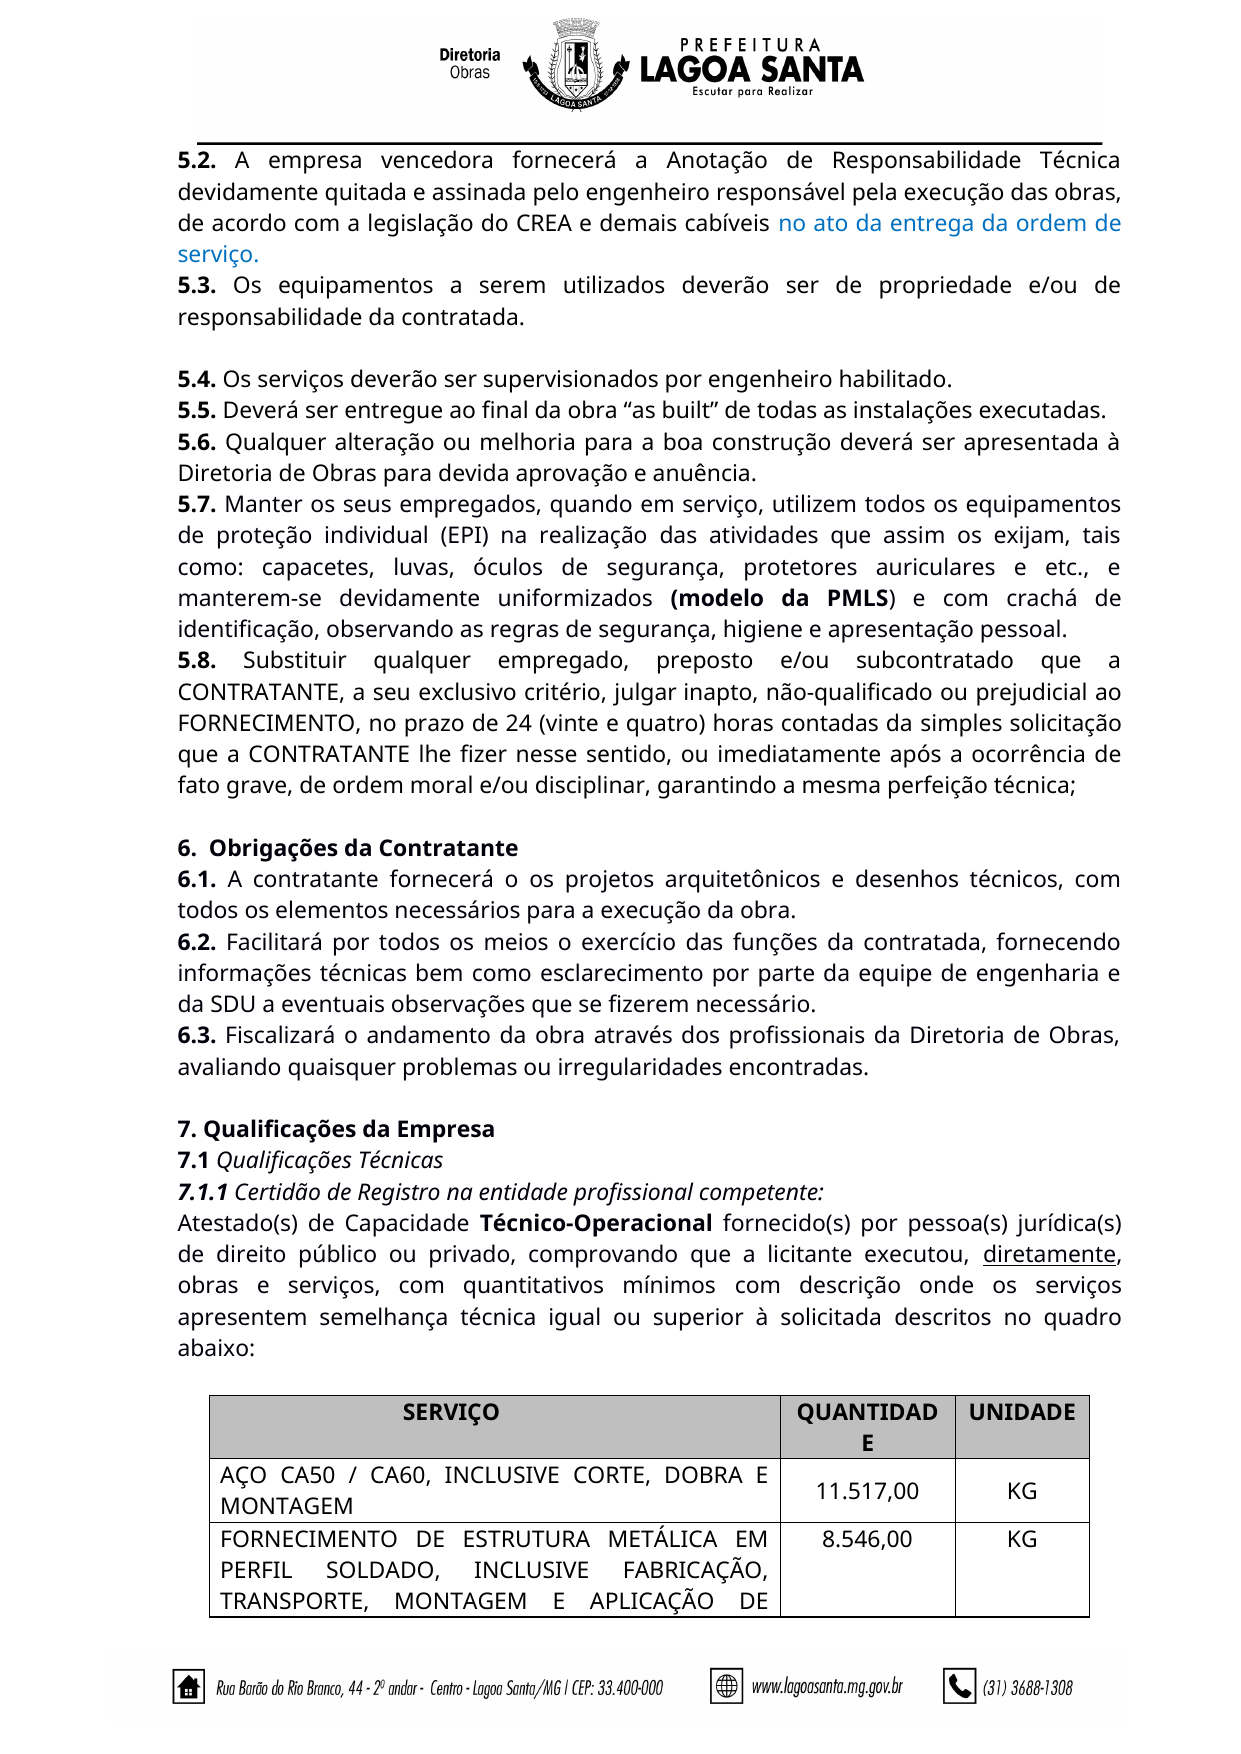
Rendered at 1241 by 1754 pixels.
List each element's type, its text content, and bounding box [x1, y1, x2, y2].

text 6. Obrigações da Contratante [177, 832, 1122, 863]
table_cell KG [956, 1523, 1089, 1616]
picture [109, 1650, 1128, 1722]
table_header SERVIÇO [210, 1396, 780, 1458]
table_cell 11.517,00 [781, 1459, 955, 1522]
text 5.3. Os equipamentos a serem utilizados deverão ser de propriedade e/ou de responsabilidade da contratada. [177, 269, 1122, 332]
text 7.1.1 Certidão de Registro na entidade profissional competente: [177, 1176, 1122, 1207]
text 7.1 Qualificações Técnicas [177, 1144, 1122, 1176]
text 7. Qualificações da Empresa [177, 1113, 1122, 1144]
text 5.7. Manter os seus empregados, quando em serviço, utilizem todos os equipamentos de proteção individual (EPI) na realização das atividades que assim os exijam, tais como: capacetes, luvas, óculos de segurança, protetores auriculares e etc., e manterem-se devidamente uniformizados (modelo da PMLS) e com crachá de identificação, observando as regras de segurança, higiene e apresentação pessoal. [177, 488, 1122, 644]
text 5.5. Deverá ser entregue ao final da obra “as built” de todas as instalações executadas. [177, 394, 1122, 426]
table_cell KG [956, 1459, 1089, 1522]
table_cell 8.546,00 [781, 1523, 955, 1616]
text 5.2. A empresa vencedora fornecerá a Anotação de Responsabilidade Técnica devidamente quitada e assinada pelo engenheiro responsável pela execução das obras, de acordo com a legislação do CREA e demais cabíveis no ato da entrega da ordem de serviço. [177, 144, 1122, 269]
table_header UNIDADE [956, 1396, 1089, 1458]
text 6.3. Fiscalizará o andamento da obra através dos profissionais da Diretoria de Obras, avaliando quaisquer problemas ou irregularidades encontradas. [177, 1019, 1122, 1082]
text 5.8. Substituir qualquer empregado, preposto e/ou subcontratado que a CONTRATANTE, a seu exclusivo critério, julgar inapto, não-qualificado ou prejudicial ao FORNECIMENTO, no prazo de 24 (vinte e quatro) horas contadas da simples solicitação que a CONTRATANTE lhe fizer nesse sentido, ou imediatamente após a ocorrência de fato grave, de ordem moral e/ou disciplinar, garantindo a mesma perfeição técnica; [177, 644, 1122, 801]
table_cell AÇO CA50 / CA60, INCLUSIVE CORTE, DOBRA E MONTAGEM [210, 1459, 780, 1522]
text 6.1. A contratante fornecerá o os projetos arquitetônicos e desenhos técnicos, com todos os elementos necessários para a execução da obra. [177, 863, 1122, 926]
picture [197, 18, 1103, 145]
text 5.4. Os serviços deverão ser supervisionados por engenheiro habilitado. [177, 363, 1122, 394]
table_header QUANTIDADE [781, 1396, 955, 1458]
text 5.6. Qualquer alteração ou melhoria para a boa construção deverá ser apresentada à Diretoria de Obras para devida aprovação e anuência. [177, 426, 1122, 488]
text Atestado(s) de Capacidade Técnico-Operacional fornecido(s) por pessoa(s) jurídica(s) de direito público ou privado, comprovando que a licitante executou, diretamente, obras e serviços, com quantitativos mínimos com descrição onde os serviços apresentem semelhança técnica igual ou superior à solicitada descritos no quadro abaixo: [177, 1207, 1122, 1363]
text 6.2. Facilitará por todos os meios o exercício das funções da contratada, fornecendo informações técnicas bem como esclarecimento por parte da equipe de engenharia e da SDU a eventuais observações que se fizerem necessário. [177, 926, 1122, 1019]
